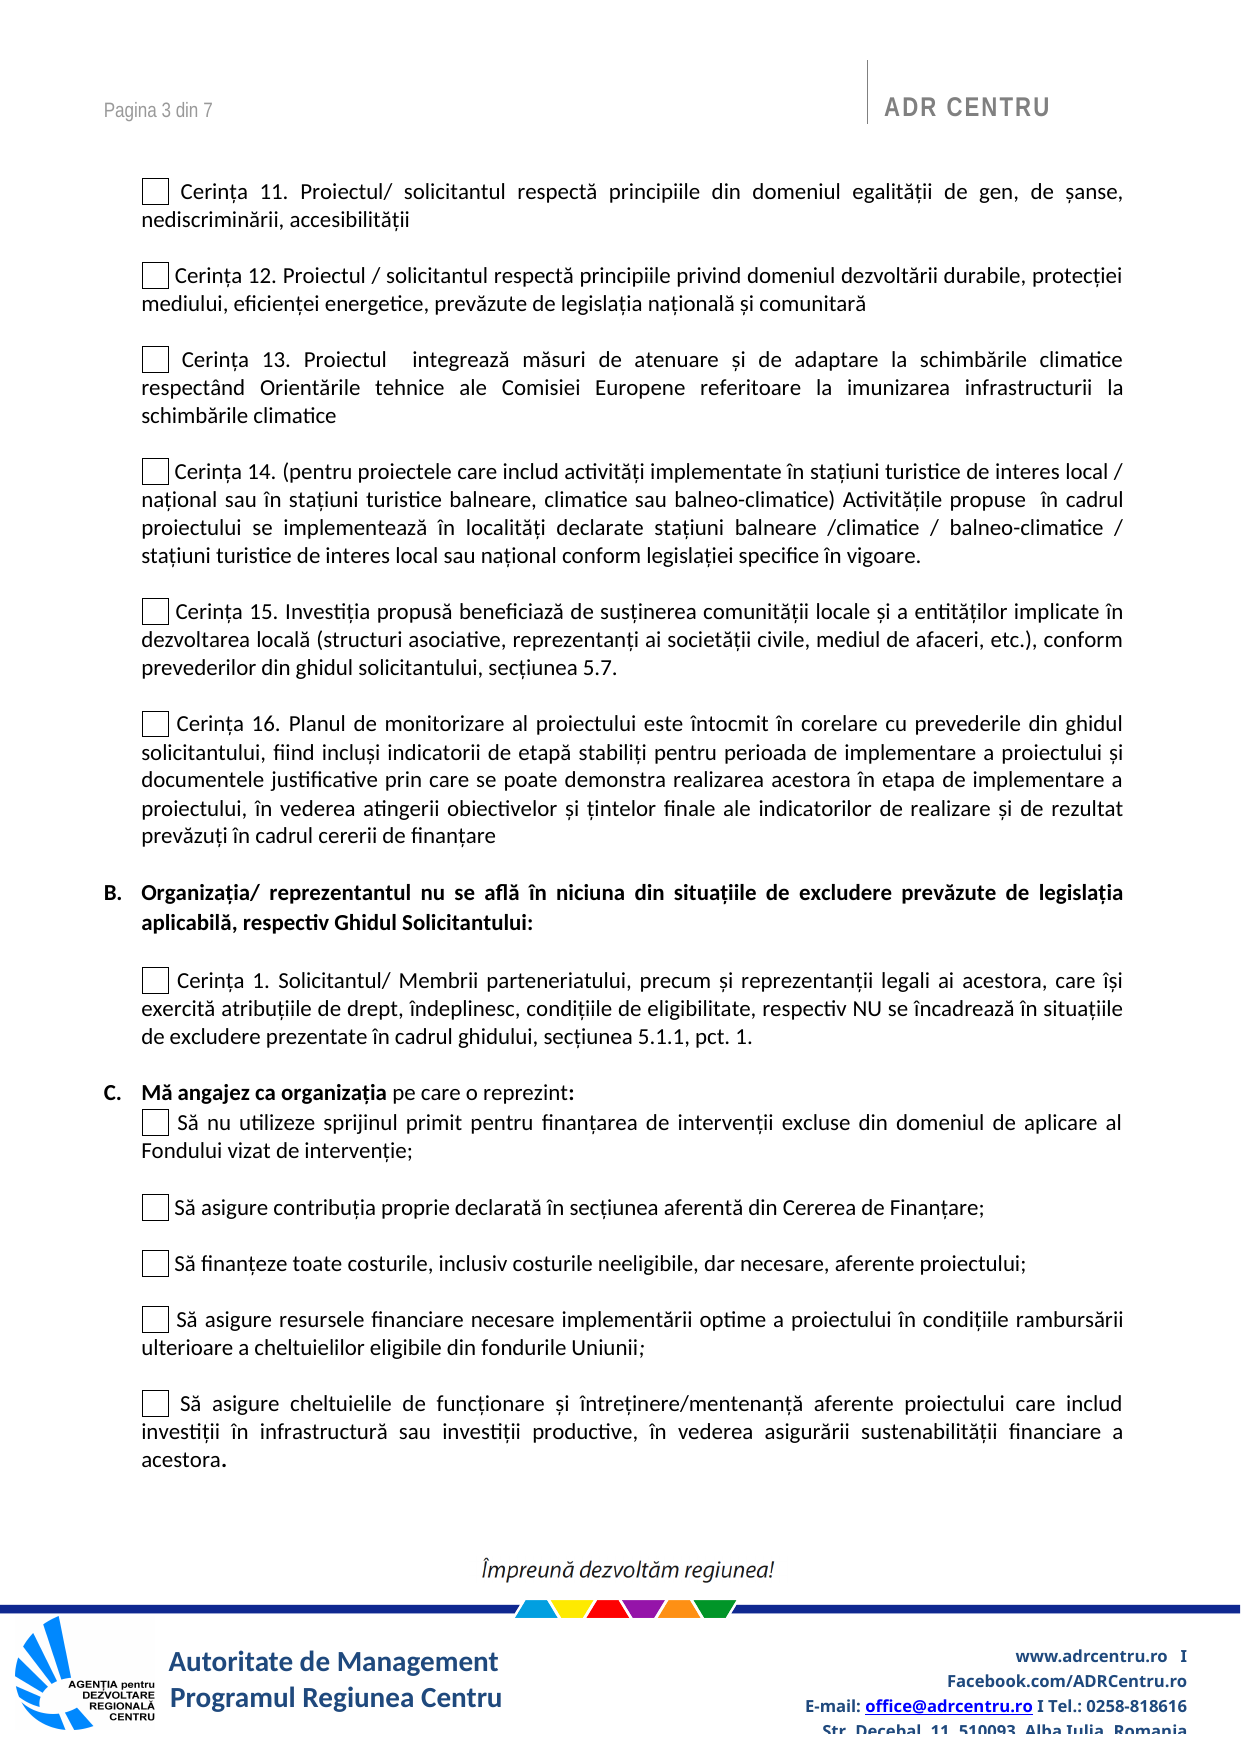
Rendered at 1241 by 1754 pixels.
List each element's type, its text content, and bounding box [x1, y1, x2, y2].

text Cerința 11. Proiectul/ solicitantul respectă principiile din domeniul egalității de gen, de șanse, nediscriminării, accesibilității [141, 177, 1125, 233]
text Să nu utilizeze sprijinul primit pentru finanțarea de intervenții excluse din domeniul de aplicare al Fondului vizat de intervenție; [141, 1108, 1125, 1164]
text Să finanțeze toate costurile, inclusiv costurile neeligibile, dar necesare, aferente proiectului; [141, 1249, 1125, 1277]
picture [0, 1600, 524, 1730]
list Mă angajez ca organizația pe care o reprezint: [103, 1078, 1125, 1106]
text Cerința 13. Proiectul integrează măsuri de atenuare și de adaptare la schimbările climatice respectând Orientările tehnice ale Comisiei Europene referitoare la imunizarea infrastructurii la schimbările climatice [141, 345, 1125, 429]
picture [548, 1600, 1241, 1618]
list Organizația/ reprezentantul nu se află în niciuna din situațiile de excludere prevăzute de legislația aplicabilă, respectiv Ghidul Solicitantului: [103, 878, 1125, 936]
text Cerința 1. Solicitantul/ Membrii parteneriatului, precum și reprezentanții legali ai acestora, care își exercită atribuțiile de drept, îndeplinesc, condițiile de eligibilitate, respectiv NU se încadrează în situațiile de excludere prezentate în cadrul ghidului, secțiunea 5.1.1, pct. 1. [141, 966, 1125, 1050]
text Cerința 14. (pentru proiectele care includ activități implementate în stațiuni turistice de interes local / național sau în stațiuni turistice balneare, climatice sau balneo-climatice) Activitățile propuse în cadrul proiectului se implementează în localități declarate stațiuni balneare /climatice / balneo-climatice / stațiuni turistice de interes local sau național conform legislației specifice în vigoare. [141, 457, 1125, 569]
text Să asigure resursele financiare necesare implementării optime a proiectului în condițiile rambursării ulterioare a cheltuielilor eligibile din fondurile Uniunii; [141, 1305, 1125, 1361]
text Cerința 15. Investiția propusă beneficiază de susținerea comunității locale și a entităților implicate în dezvoltarea locală (structuri asociative, reprezentanți ai societății civile, mediul de afaceri, etc.), conform prevederilor din ghidul solicitantului, secțiunea 5.7. [141, 597, 1125, 682]
text Cerința 12. Proiectul / solicitantul respectă principiile privind domeniul dezvoltării durabile, protecției mediului, eficienței energetice, prevăzute de legislația națională și comunitară [141, 261, 1125, 317]
text Să asigure contribuția proprie declarată în secțiunea aferentă din Cererea de Finanțare; [141, 1193, 1125, 1221]
text Să asigure cheltuielile de funcționare și întreținere/mentenanță aferente proiectului care includ investiții în infrastructură sau investiții productive, în vederea asigurării sustenabilității financiare a acestora. [141, 1389, 1125, 1473]
text Cerința 16. Planul de monitorizare al proiectului este întocmit în corelare cu prevederile din ghidul solicitantului, fiind incluși indicatorii de etapă stabiliți pentru perioada de implementare a proiectului și documentele justificative prin care se poate demonstra realizarea acestora în etapa de implementare a proiectului, în vederea atingerii obiectivelor și țintelor finale ale indicatorilor de realizare și de rezultat prevăzuți în cadrul cererii de finanțare [141, 709, 1125, 850]
picture [468, 1556, 788, 1583]
